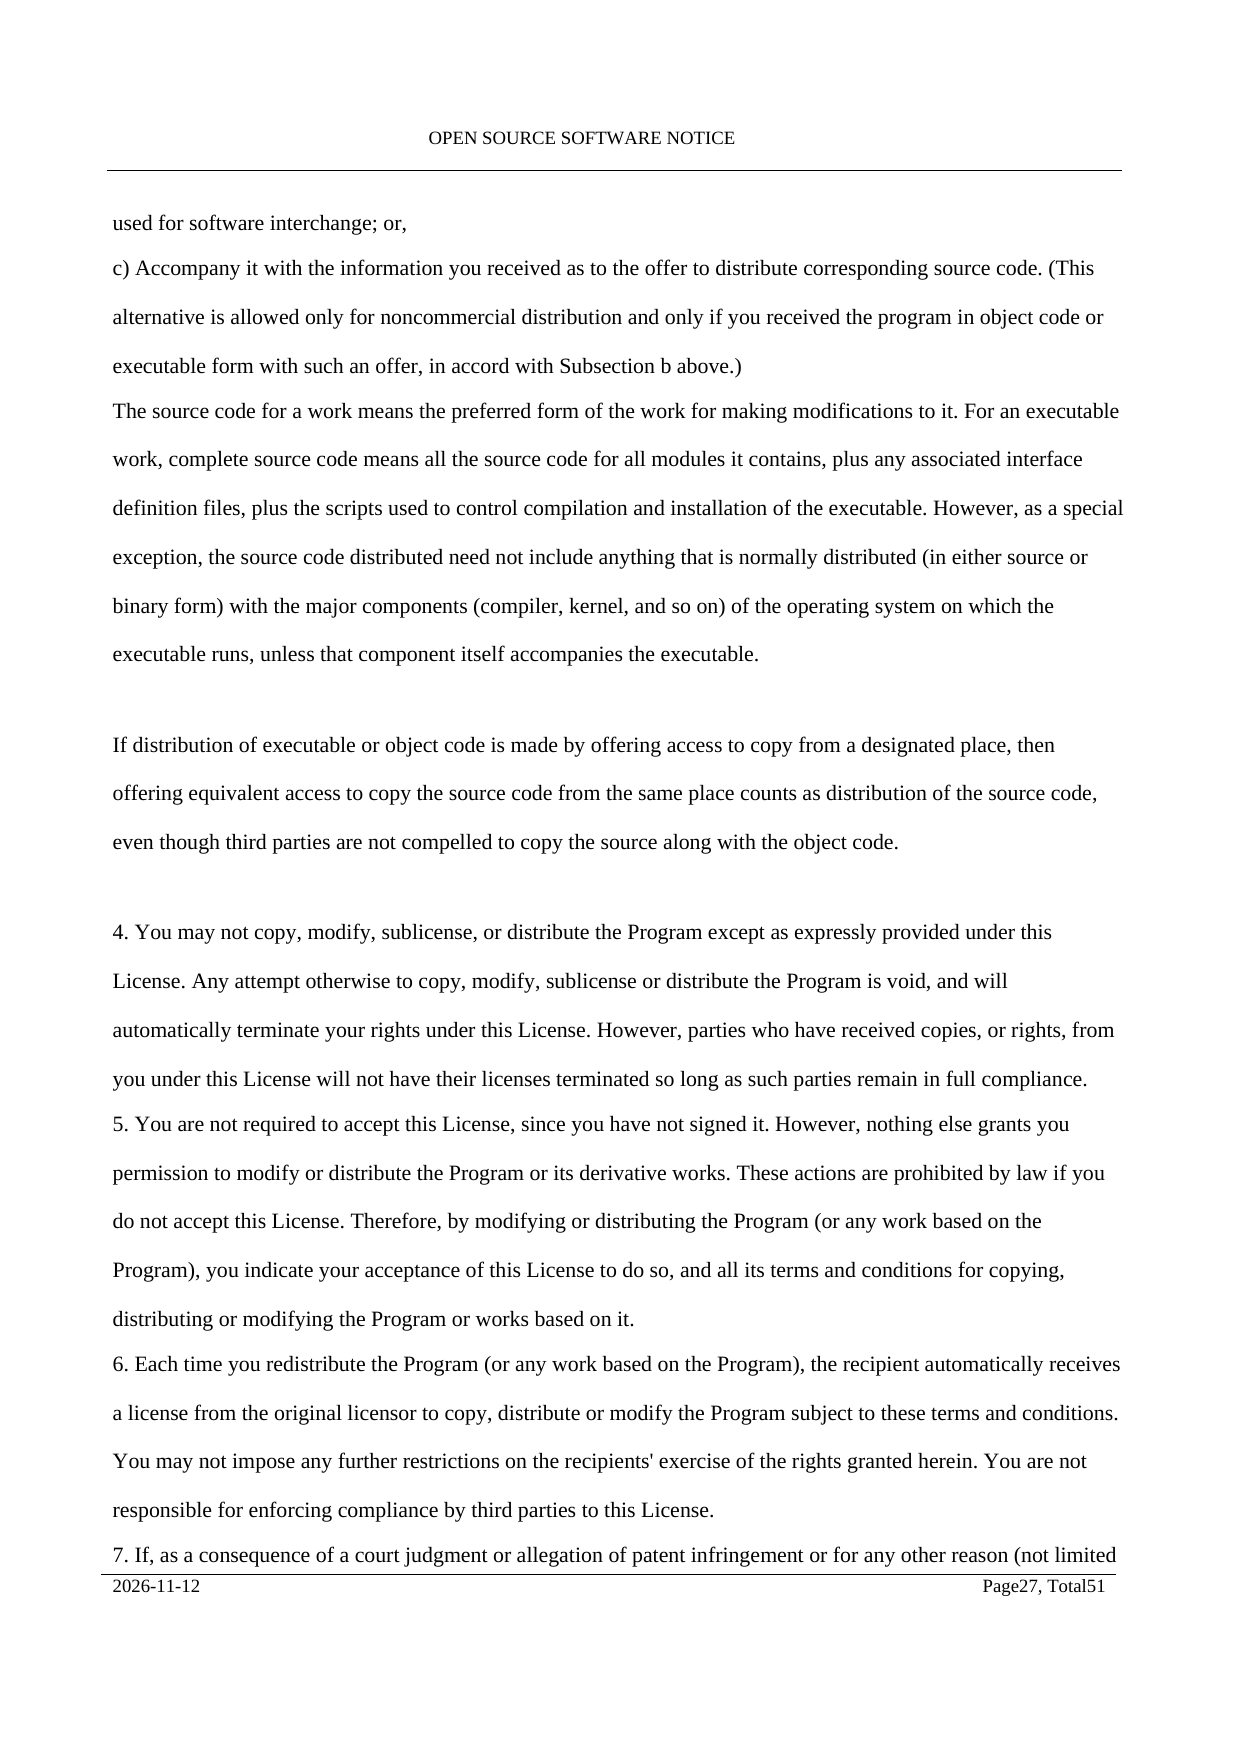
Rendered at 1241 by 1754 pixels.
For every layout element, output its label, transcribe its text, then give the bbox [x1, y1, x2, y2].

text If distribution of executable or object code is made by offering access to copy from a designated place, then offering equivalent access to copy the source code from the same place counts as distribution of the source code, even though third parties are not compelled to copy the source along with the object code. [112, 728, 1128, 858]
text c) Accompany it with the information you received as to the offer to distribute corresponding source code. (This alternative is allowed only for noncommercial distribution and only if you received the program in object code or executable form with such an offer, in accord with Subsection b above.) [112, 251, 1128, 381]
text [112, 1538, 1128, 1571]
text 4. You may not copy, modify, sublicense, or distribute the Program except as expressly provided under this License. Any attempt otherwise to copy, modify, sublicense or distribute the Program is void, and will automatically terminate your rights under this License. However, parties who have received copies, or rights, from you under this License will not have their licenses terminated so long as such parties remain in full compliance. [112, 916, 1128, 1094]
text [112, 206, 1128, 239]
text The source code for a work means the preferred form of the work for making modifications to it. For an executable work, complete source code means all the source code for all modules it contains, plus any associated interface definition files, plus the scripts used to control compilation and installation of the executable. However, as a special exception, the source code distributed need not include anything that is normally distributed (in either source or binary form) with the major components (compiler, kernel, and so on) of the operating system on which the executable runs, unless that component itself accompanies the executable. [112, 394, 1128, 670]
text 6. Each time you redistribute the Program (or any work based on the Program), the recipient automatically receives a license from the original licensor to copy, distribute or modify the Program subject to these terms and conditions. You may not impose any further restrictions on the recipients' exercise of the rights granted herein. You are not responsible for enforcing compliance by third parties to this License. [112, 1347, 1128, 1526]
text 5. You are not required to accept this License, since you have not signed it. However, nothing else grants you permission to modify or distribute the Program or its derivative works. These actions are prohibited by law if you do not accept this License. Therefore, by modifying or distributing the Program (or any work based on the Program), you indicate your acceptance of this License to do so, and all its terms and conditions for copying, distributing or modifying the Program or works based on it. [112, 1107, 1128, 1334]
